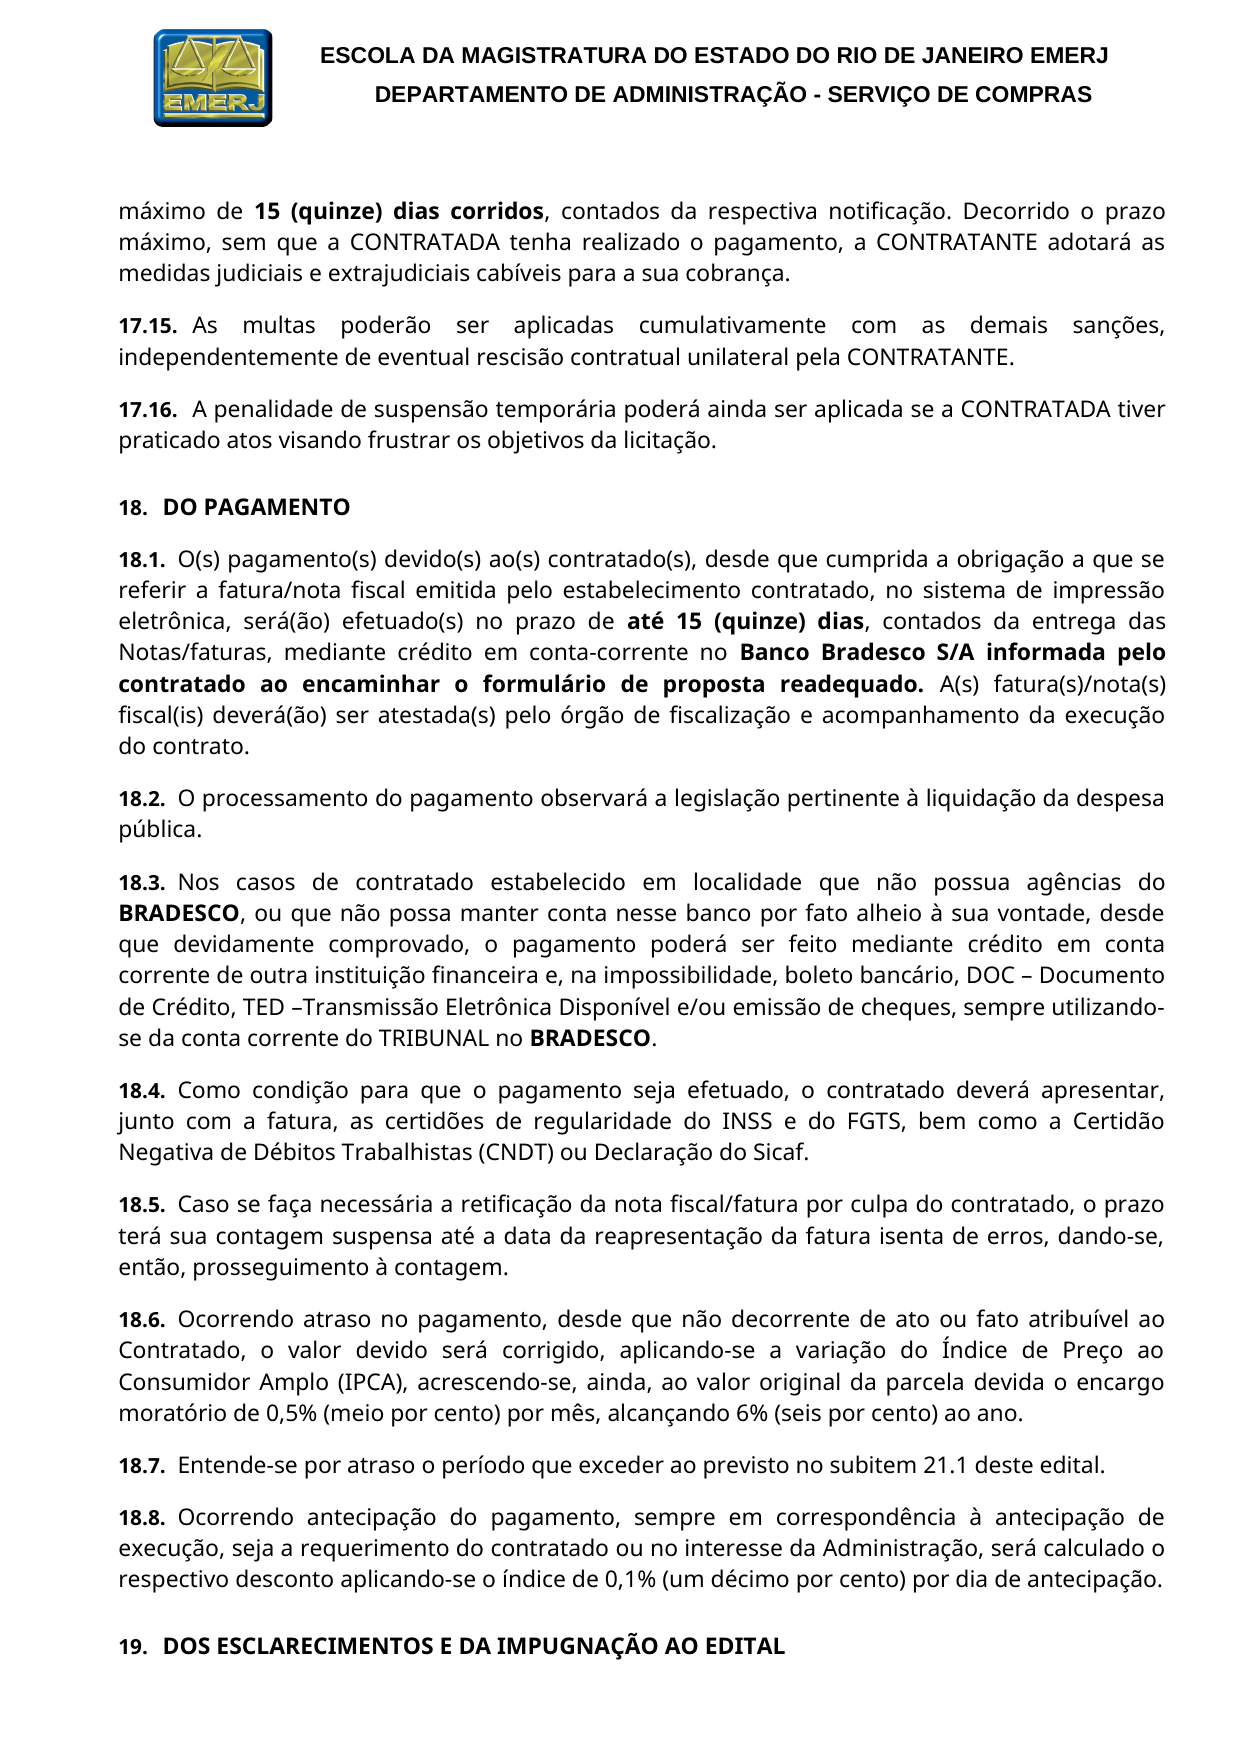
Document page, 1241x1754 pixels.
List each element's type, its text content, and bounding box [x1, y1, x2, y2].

list Ocorrendo atraso no pagamento, desde que não decorrente de ato ou fato atribuível ao Contratado, o valor devido será corrigido, aplicando-se a variação do Índice de Preço ao Consumidor Amplo (IPCA), acrescendo-se, ainda, ao valor original da parcela devida o encargo moratório de 0,5% (meio por cento) por mês, alcançando 6% (seis por cento) ao ano. [118, 1303, 1166, 1428]
list Caso se faça necessária a retificação da nota fiscal/fatura por culpa do contratado, o prazo terá sua contagem suspensa até a data da reapresentação da fatura isenta de erros, dando-se, então, prosseguimento à contagem. [118, 1188, 1166, 1282]
list Nos casos de contratado estabelecido em localidade que não possua agências do BRADESCO, ou que não possa manter conta nesse banco por fato alheio à sua vontade, desde que devidamente comprovado, o pagamento poderá ser feito mediante crédito em conta corrente de outra instituição financeira e, na impossibilidade, boleto bancário, DOC – Documento de Crédito, TED –Transmissão Eletrônica Disponível e/ou emissão de cheques, sempre utilizando-se da conta corrente do TRIBUNAL no BRADESCO. [118, 866, 1166, 1053]
list DOS ESCLARECIMENTOS E DA IMPUGNAÇÃO AO EDITAL [118, 1630, 1166, 1661]
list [118, 195, 1166, 288]
list Como condição para que o pagamento seja efetuado, o contratado deverá apresentar, junto com a fatura, as certidões de regularidade do INSS e do FGTS, bem como a Certidão Negativa de Débitos Trabalhistas (CNDT) ou Declaração do Sicaf. [118, 1074, 1166, 1168]
list O(s) pagamento(s) devido(s) ao(s) contratado(s), desde que cumprida a obrigação a que se referir a fatura/nota fiscal emitida pelo estabelecimento contratado, no sistema de impressão eletrônica, será(ão) efetuado(s) no prazo de até 15 (quinze) dias, contados da entrega das Notas/faturas, mediante crédito em conta-corrente no Banco Bradesco S/A informada pelo contratado ao encaminhar o formulário de proposta readequado. A(s) fatura(s)/nota(s) fiscal(is) deverá(ão) ser atestada(s) pelo órgão de fiscalização e acompanhamento da execução do contrato. [118, 543, 1166, 761]
list Entende-se por atraso o período que exceder ao previsto no subitem 21.1 deste edital. [118, 1449, 1166, 1480]
list Ocorrendo antecipação do pagamento, sempre em correspondência à antecipação de execução, seja a requerimento do contratado ou no interesse da Administração, será calculado o respectivo desconto aplicando-se o índice de 0,1% (um décimo por cento) por dia de antecipação. [118, 1501, 1166, 1595]
list O processamento do pagamento observará a legislação pertinente à liquidação da despesa pública. [118, 782, 1166, 845]
list A penalidade de suspensão temporária poderá ainda ser aplicada se a CONTRATADA tiver praticado atos visando frustrar os objetivos da licitação. [118, 393, 1166, 455]
list As multas poderão ser aplicadas cumulativamente com as demais sanções, independentemente de eventual rescisão contratual unilateral pela CONTRATANTE. [118, 309, 1166, 372]
list DO PAGAMENTO [118, 491, 1166, 522]
